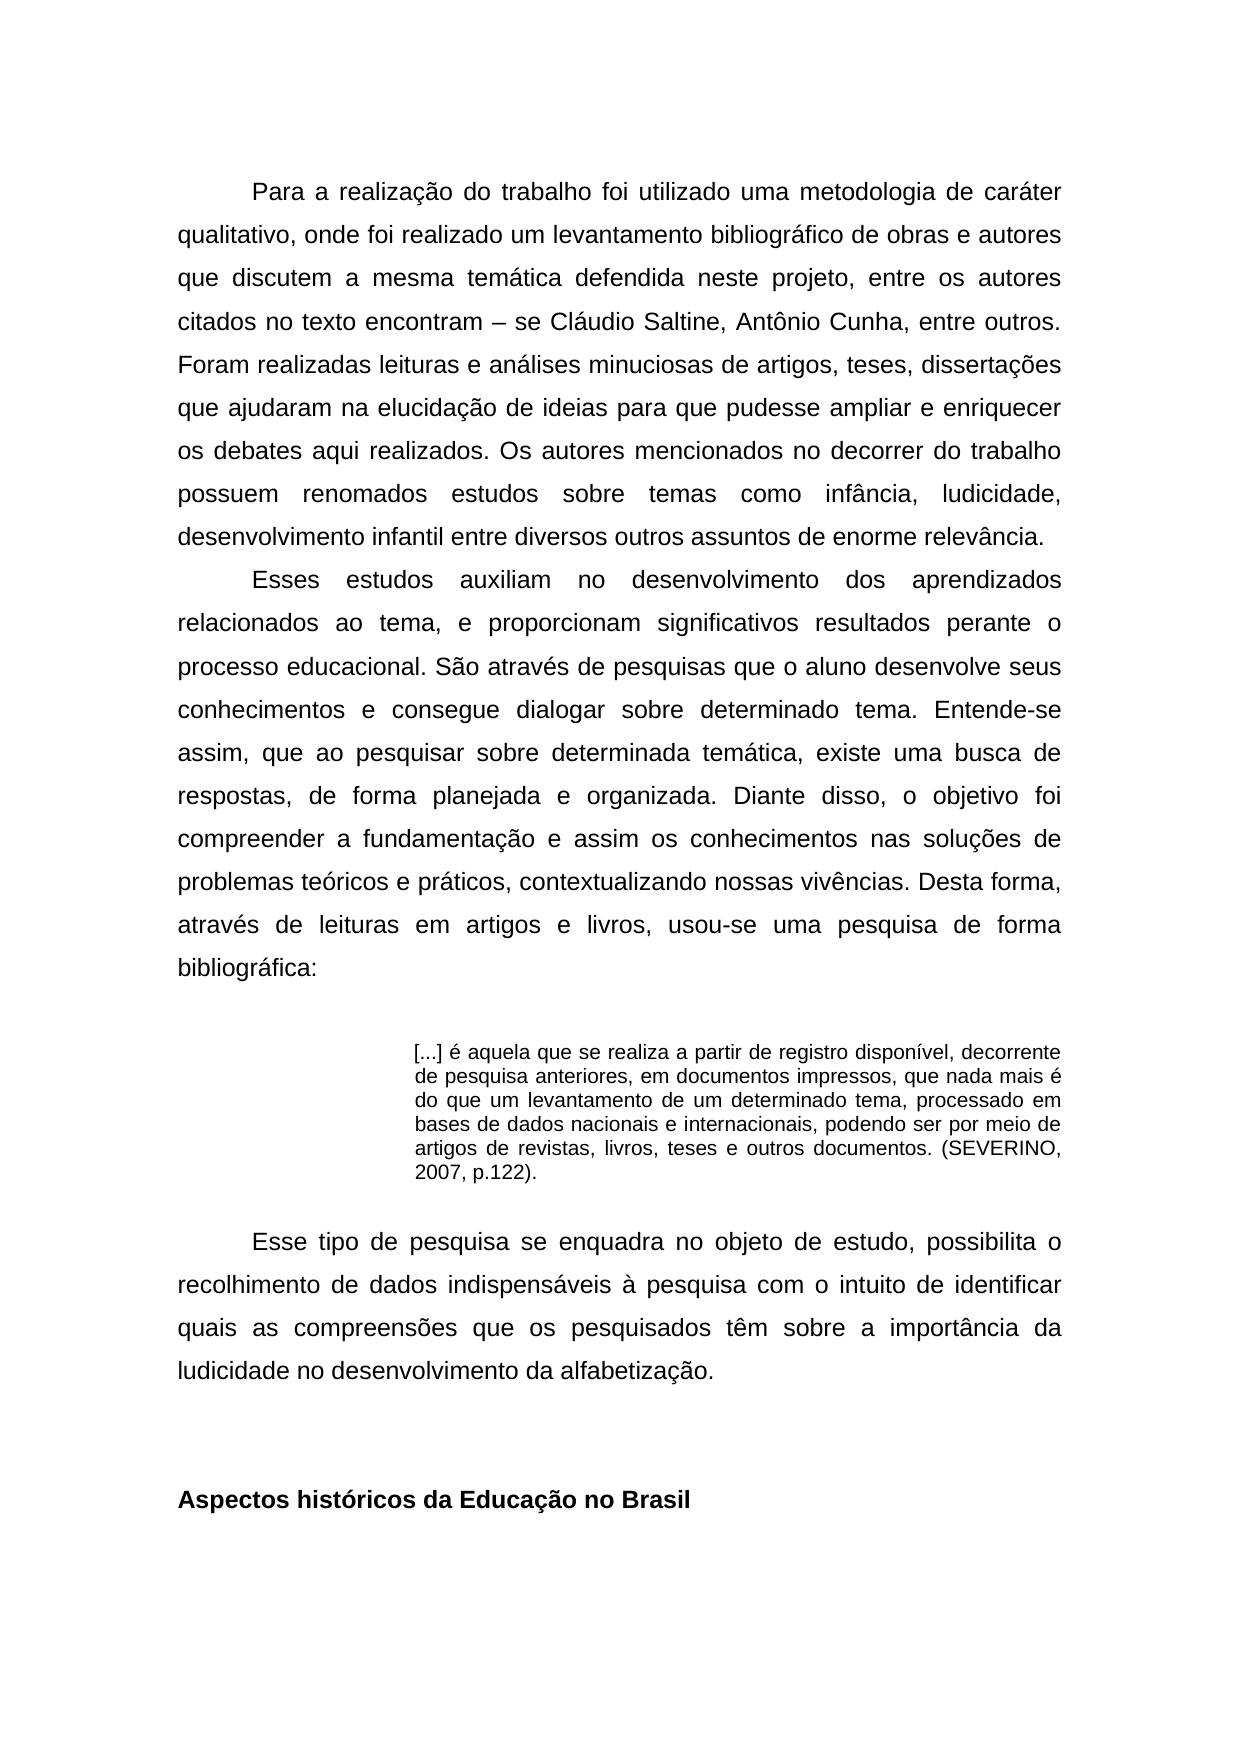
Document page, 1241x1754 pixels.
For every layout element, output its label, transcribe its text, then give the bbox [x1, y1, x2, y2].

text Esses estudos auxiliam no desenvolvimento dos aprendizados relacionados ao tema, e proporcionam significativos resultados perante o processo educacional. São através de pesquisas que o aluno desenvolve seus conhecimentos e consegue dialogar sobre determinado tema. Entende-se assim, que ao pesquisar sobre determinada temática, existe uma busca de respostas, de forma planejada e organizada. Diante disso, o objetivo foi compreender a fundamentação e assim os conhecimentos nas soluções de problemas teóricos e práticos, contextualizando nossas vivências. Desta forma, através de leituras em artigos e livros, usou-se uma pesquisa de forma bibliográfica: [177, 565, 1063, 982]
text Esse tipo de pesquisa se enquadra no objeto de estudo, possibilita o recolhimento de dados indispensáveis à pesquisa com o intuito de identificar quais as compreensões que os pesquisados têm sobre a importância da ludicidade no desenvolvimento da alfabetização. [177, 1227, 1063, 1385]
text Aspectos históricos da Educação no Brasil [177, 1485, 1063, 1514]
text [...] é aquela que se realiza a partir de registro disponível, decorrente de pesquisa anteriores, em documentos impressos, que nada mais é do que um levantamento de um determinado tema, processado em bases de dados nacionais e internacionais, podendo ser por meio de artigos de revistas, livros, teses e outros documentos. (SEVERINO, 2007, p.122). [413, 1040, 1062, 1183]
text Para a realização do trabalho foi utilizado uma metodologia de caráter qualitativo, onde foi realizado um levantamento bibliográfico de obras e autores que discutem a mesma temática defendida neste projeto, entre os autores citados no texto encontram – se Cláudio Saltine, Antônio Cunha, entre outros. Foram realizadas leituras e análises minuciosas de artigos, teses, dissertações que ajudaram na elucidação de ideias para que pudesse ampliar e enriquecer os debates aqui realizados. Os autores mencionados no decorrer do trabalho possuem renomados estudos sobre temas como infância, ludicidade, desenvolvimento infantil entre diversos outros assuntos de enorme relevância. [177, 177, 1063, 551]
